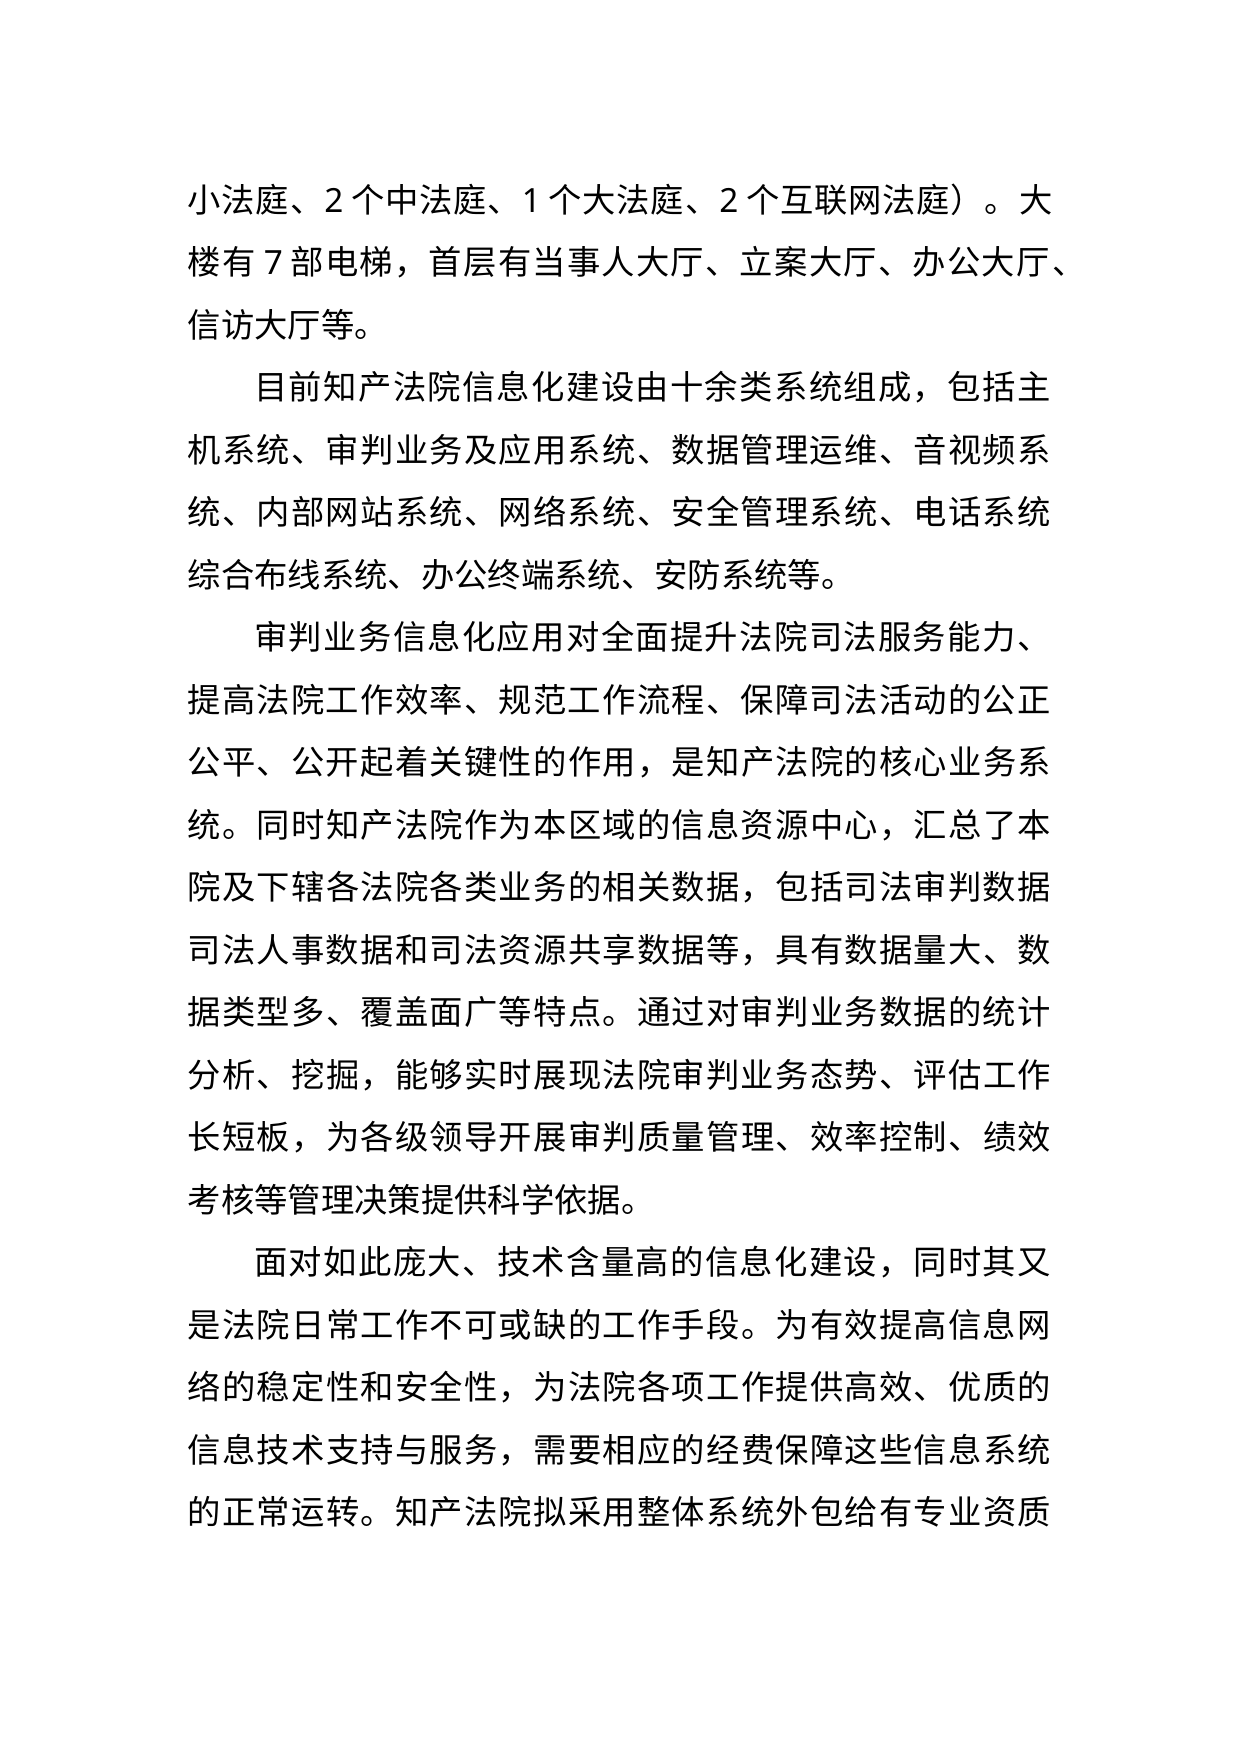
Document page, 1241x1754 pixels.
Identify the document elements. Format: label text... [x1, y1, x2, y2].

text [187, 162, 1053, 349]
text 审判业务信息化应用对全面提升法院司法服务能力、提高法院工作效率、规范工作流程、保障司法活动的公正、公平、公开起着关键性的作用，是知产法院的核心业务系统。同时知产法院作为本区域的信息资源中心，汇总了本院及下辖各法院各类业务的相关数据，包括司法审判数据、司法人事数据和司法资源共享数据等，具有数据量大、数据类型多、覆盖面广等特点。通过对审判业务数据的统计、分析、挖掘，能够实时展现法院审判业务态势、评估工作长短板，为各级领导开展审判质量管理、效率控制、绩效考核等管理决策提供科学依据。 [187, 599, 1053, 1224]
text 目前知产法院信息化建设由十余类系统组成，包括主机系统、审判业务及应用系统、数据管理运维、音视频系统、内部网站系统、网络系统、安全管理系统、电话系统、综合布线系统、办公终端系统、安防系统等。 [187, 349, 1053, 599]
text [187, 1224, 1053, 1537]
